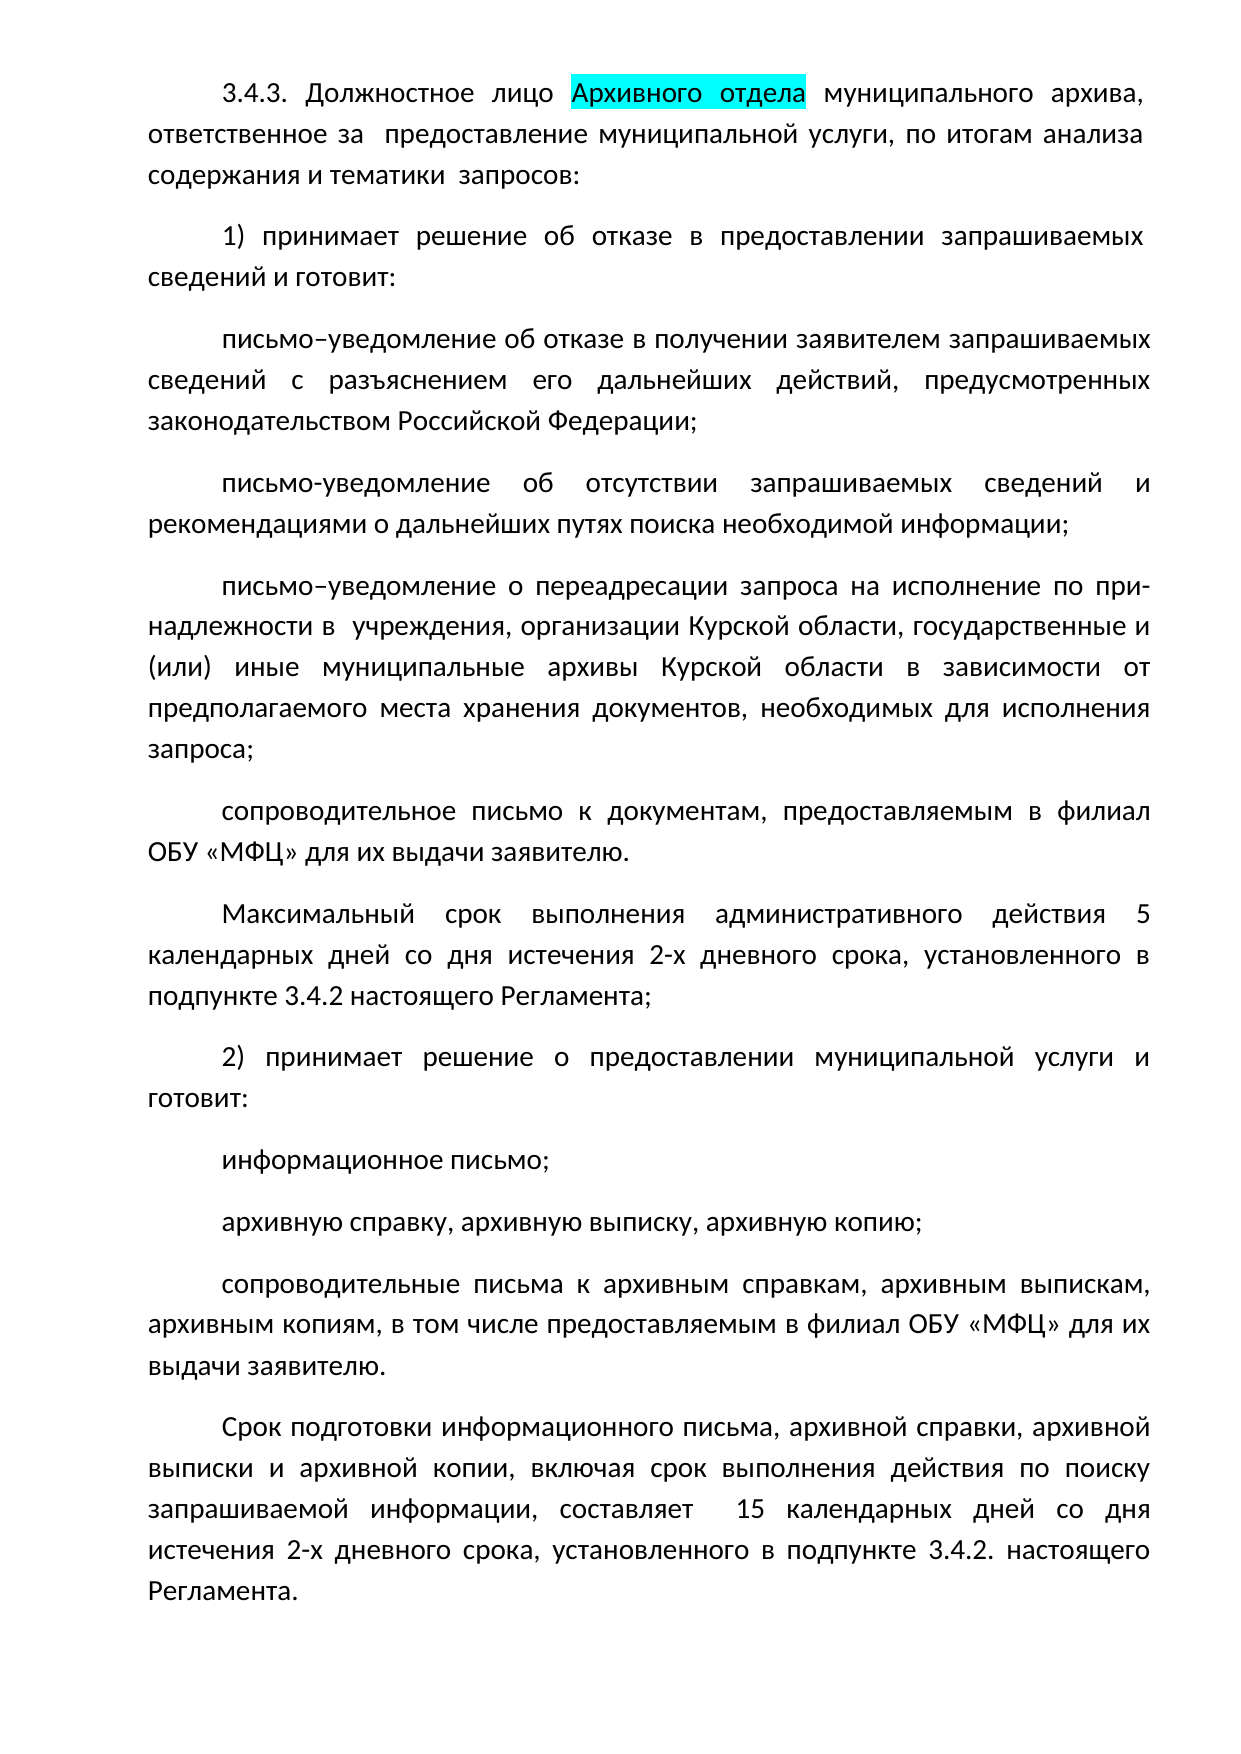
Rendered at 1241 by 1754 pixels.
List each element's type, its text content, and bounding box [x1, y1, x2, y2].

text 2) принимает решение о предоставлении муниципальной услуги и готовит: [148, 1038, 1152, 1115]
text письмо-уведомление об отсутствии запрашиваемых сведений и рекомендациями о дальнейших путях поиска необходимой информации; [148, 464, 1152, 540]
text сопроводительные письма к архивным справкам, архивным выпискам, архивным копиям, в том числе предоставляемым в филиал ОБУ «МФЦ» для их выдачи заявителю. [148, 1265, 1152, 1382]
text сопроводительное письмо к документам, предоставляемым в филиал ОБУ «МФЦ» для их выдачи заявителю. [148, 792, 1152, 869]
text 1) принимает решение об отказе в предоставлении запрашиваемых сведений и готовит: [148, 217, 1144, 294]
text письмо–уведомление об отказе в получении заявителем запрашиваемых сведений с разъяснением его дальнейших действий, предусмотренных законодательством Российской Федерации; [148, 320, 1152, 438]
text архивную справку, архивную выписку, архивную копию; [148, 1203, 1152, 1238]
text Срок подготовки информационного письма, архивной справки, архивной выписки и архивной копии, включая срок выполнения действия по поиску запрашиваемой информации, составляет 15 календарных дней со дня истечения 2-х дневного срока, установленного в подпункте 3.4.2. настоящего Регламента. [148, 1408, 1152, 1608]
text информационное письмо; [148, 1141, 1152, 1177]
text письмо–уведомление о переадресации запроса на исполнение по при-надлежности в учреждения, организации Курской области, государственные и (или) иные муниципальные архивы Курской области в зависимости от предполагаемого места хранения документов, необходимых для исполнения запроса; [148, 567, 1152, 766]
text Максимальный срок выполнения административного действия 5 календарных дней со дня истечения 2-х дневного срока, установленного в подпункте 3.4.2 настоящего Регламента; [148, 895, 1152, 1012]
text 3.4.3. Должностное лицо Архивного отдела муниципального архива, ответственное за предоставление муниципальной услуги, по итогам анализа содержания и тематики запросов: [148, 74, 1144, 191]
